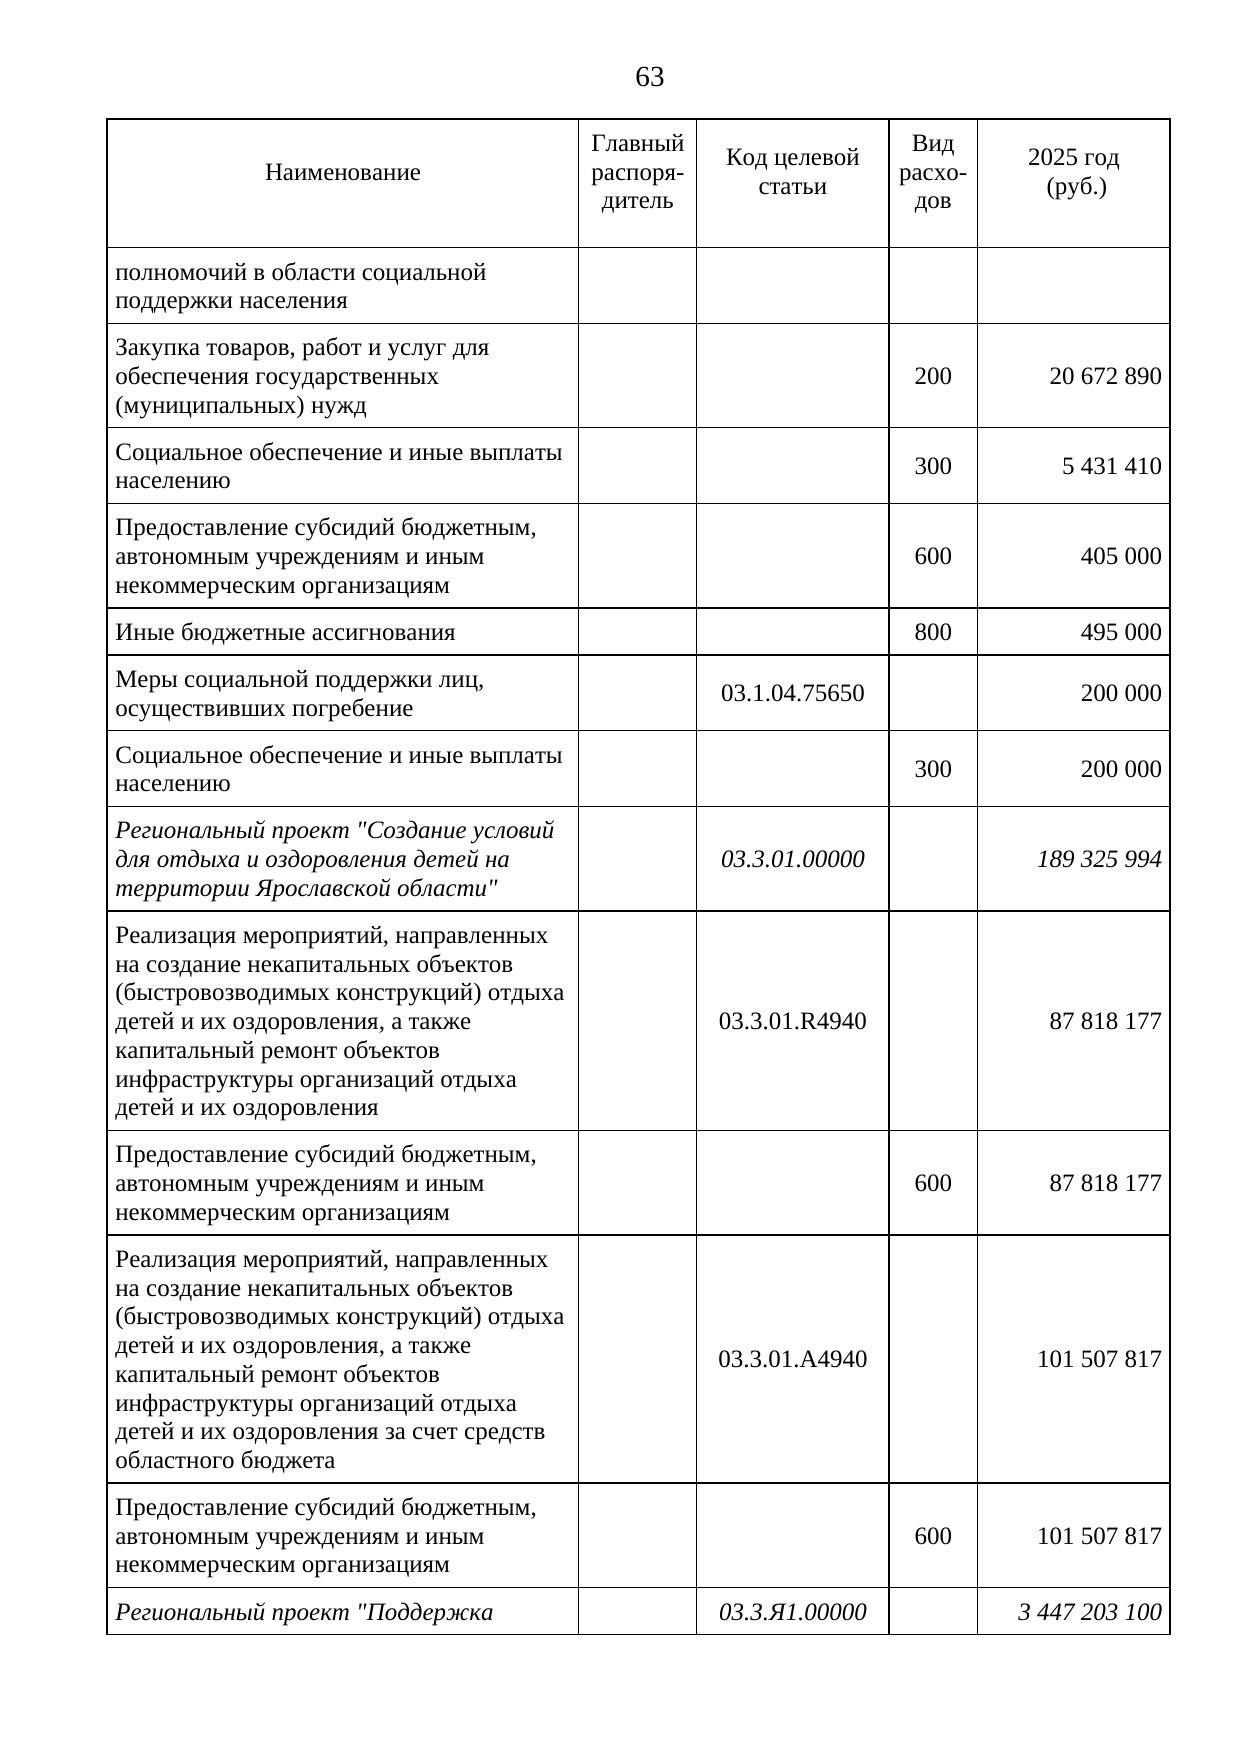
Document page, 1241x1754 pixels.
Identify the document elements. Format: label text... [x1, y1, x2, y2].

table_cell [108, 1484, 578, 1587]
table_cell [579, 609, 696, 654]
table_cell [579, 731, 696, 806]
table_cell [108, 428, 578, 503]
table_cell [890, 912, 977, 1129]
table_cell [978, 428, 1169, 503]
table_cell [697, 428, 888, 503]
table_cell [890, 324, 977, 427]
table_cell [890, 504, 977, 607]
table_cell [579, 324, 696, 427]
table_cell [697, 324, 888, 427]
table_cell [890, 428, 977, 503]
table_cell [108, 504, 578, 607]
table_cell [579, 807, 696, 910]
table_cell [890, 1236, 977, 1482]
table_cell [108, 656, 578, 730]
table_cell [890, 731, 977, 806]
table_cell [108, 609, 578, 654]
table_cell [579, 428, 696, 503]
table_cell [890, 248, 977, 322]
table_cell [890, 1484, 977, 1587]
table_header Код целевой статьи [697, 120, 888, 247]
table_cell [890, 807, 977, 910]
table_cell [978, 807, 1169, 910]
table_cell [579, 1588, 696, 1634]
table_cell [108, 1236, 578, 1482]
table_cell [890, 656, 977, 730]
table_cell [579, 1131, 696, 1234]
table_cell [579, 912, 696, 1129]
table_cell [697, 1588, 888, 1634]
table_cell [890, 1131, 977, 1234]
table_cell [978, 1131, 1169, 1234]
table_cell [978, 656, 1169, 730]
table_header Главный распоря-дитель [579, 120, 696, 247]
table_header 2025 год (руб.) [978, 120, 1169, 247]
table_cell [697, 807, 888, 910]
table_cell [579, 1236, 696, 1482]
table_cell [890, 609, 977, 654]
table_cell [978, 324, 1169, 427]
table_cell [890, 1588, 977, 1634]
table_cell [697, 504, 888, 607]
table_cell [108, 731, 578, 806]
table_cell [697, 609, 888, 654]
table_header Наименование [108, 120, 578, 247]
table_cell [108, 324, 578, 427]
table_header Вид расхо-дов [890, 120, 977, 247]
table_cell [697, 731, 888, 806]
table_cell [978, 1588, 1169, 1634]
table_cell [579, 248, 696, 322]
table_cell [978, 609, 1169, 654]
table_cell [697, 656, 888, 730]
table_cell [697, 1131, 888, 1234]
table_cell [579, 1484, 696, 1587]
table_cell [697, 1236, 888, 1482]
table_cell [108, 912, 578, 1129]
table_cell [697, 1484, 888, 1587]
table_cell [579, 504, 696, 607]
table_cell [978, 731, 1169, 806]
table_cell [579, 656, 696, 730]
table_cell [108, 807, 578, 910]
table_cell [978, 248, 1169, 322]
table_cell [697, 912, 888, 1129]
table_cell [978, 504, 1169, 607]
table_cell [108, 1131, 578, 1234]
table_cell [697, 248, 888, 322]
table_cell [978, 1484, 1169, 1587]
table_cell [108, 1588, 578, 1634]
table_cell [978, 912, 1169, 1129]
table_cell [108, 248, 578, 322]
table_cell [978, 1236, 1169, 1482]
